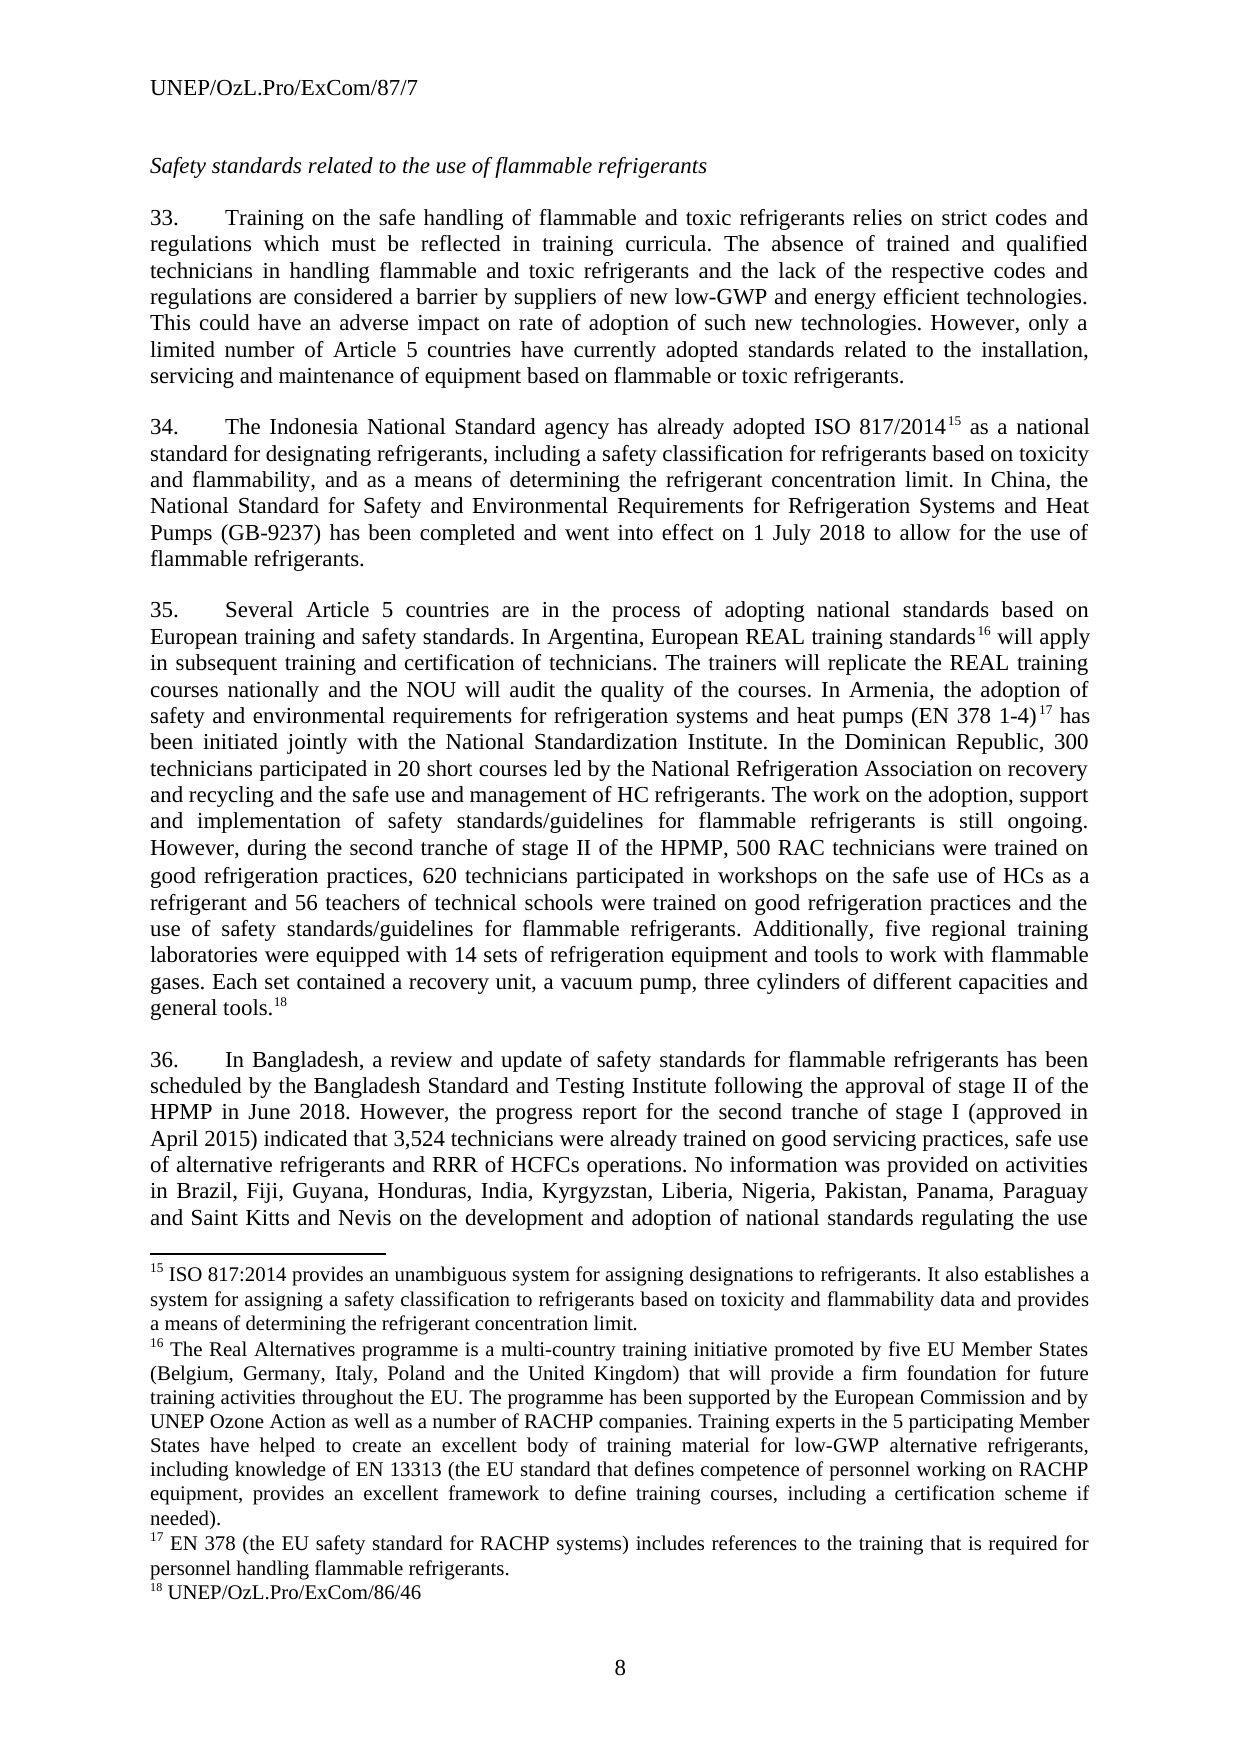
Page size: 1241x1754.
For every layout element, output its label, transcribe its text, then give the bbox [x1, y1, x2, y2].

list The Indonesia National Standard agency has already adopted ISO 817/2014 as a national standard for designating refrigerants, including a safety classification for refrigerants based on toxicity and flammability, and as a means of determining the refrigerant concentration limit. In China, the National Standard for Safety and Environmental Requirements for Refrigeration Systems and Heat Pumps (GB-9237) has been completed and went into effect on 1 July 2018 to allow for the use of flammable refrigerants. [150, 413, 1090, 572]
list Safety standards related to the use of flammable refrigerants [150, 153, 1090, 179]
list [150, 1046, 1090, 1230]
list Training on the safe handling of flammable and toxic refrigerants relies on strict codes and regulations which must be reflected in training curricula. The absence of trained and qualified technicians in handling flammable and toxic refrigerants and the lack of the respective codes and regulations are considered a barrier by suppliers of new low-GWP and energy efficient technologies. This could have an adverse impact on rate of adoption of such new technologies. However, only a limited number of Article 5 countries have currently adopted standards related to the installation, servicing and maintenance of equipment based on flammable or toxic refrigerants. [150, 204, 1090, 388]
list Several Article 5 countries are in the process of adopting national standards based on European training and safety standards. In Argentina, European REAL training standards will apply in subsequent training and certification of technicians. The trainers will replicate the REAL training courses nationally and the NOU will audit the quality of the courses. In Armenia, the adoption of safety and environmental requirements for refrigeration systems and heat pumps (EN 378 1-4) has been initiated jointly with the National Standardization Institute. In the Dominican Republic, 300 technicians participated in 20 short courses led by the National Refrigeration Association on recovery and recycling and the safe use and management of HC refrigerants. The work on the adoption, support and implementation of safety standards/guidelines for flammable refrigerants is still ongoing. However, during the second tranche of stage II of the HPMP, 500 RAC technicians were trained on good refrigeration practices, 620 technicians participated in workshops on the safe use of HCs as a refrigerant and 56 teachers of technical schools were trained on good refrigeration practices and the use of safety standards/guidelines for flammable refrigerants. Additionally, five regional training laboratories were equipped with 14 sets of refrigeration equipment and tools to work with flammable gases. Each set contained a recovery unit, a vacuum pump, three cylinders of different capacities and general tools. [150, 597, 1090, 1021]
